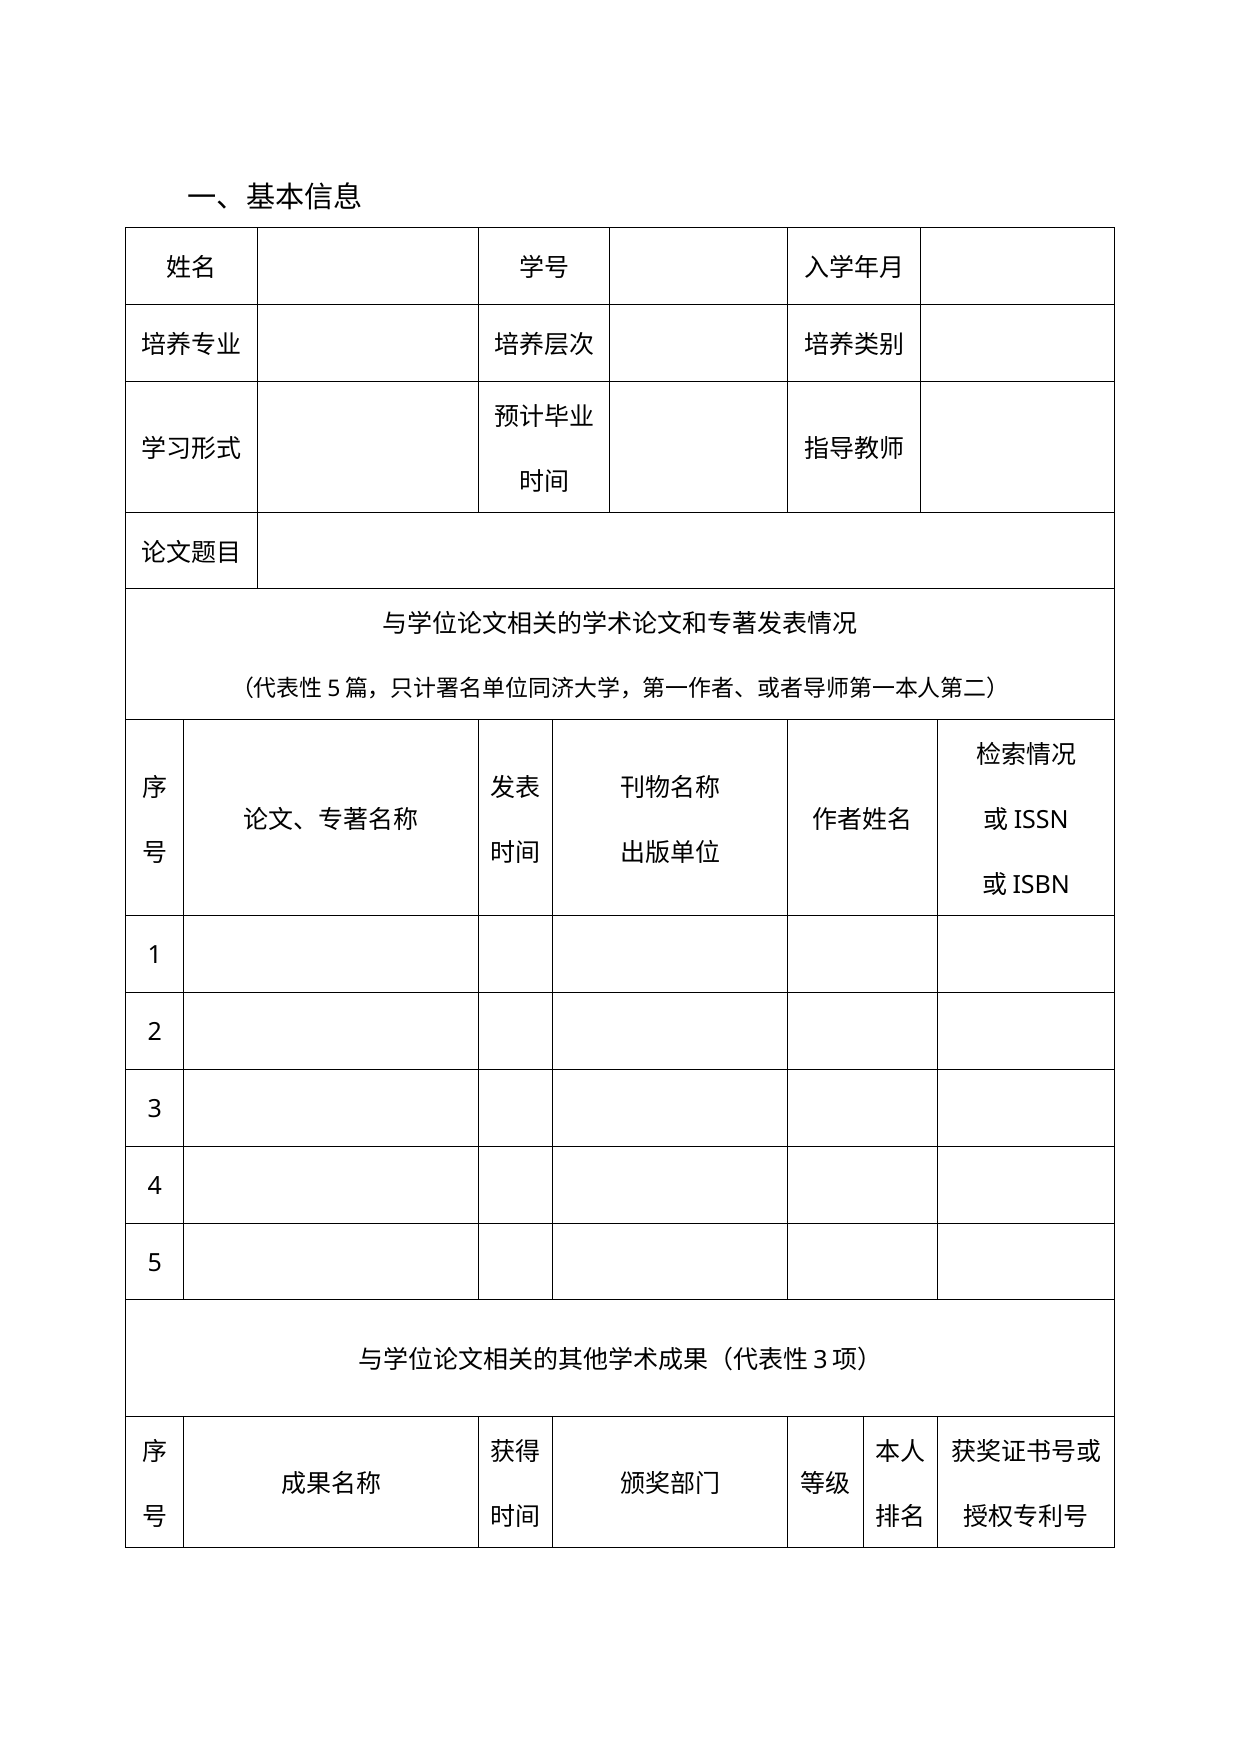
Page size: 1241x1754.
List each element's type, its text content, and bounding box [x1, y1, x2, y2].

table_cell [788, 993, 937, 1069]
table_cell 获奖证书号或授权专利号 [938, 1417, 1114, 1547]
table_header 姓名 [126, 228, 257, 304]
table_cell 4 [126, 1147, 183, 1222]
table_header [610, 228, 787, 304]
table_header [258, 228, 478, 304]
table_cell 5 [126, 1224, 183, 1299]
table_cell 序号 [126, 1417, 183, 1547]
table_cell [479, 916, 552, 992]
table_cell 等级 [788, 1417, 863, 1547]
table_cell [553, 1224, 787, 1299]
table_cell [938, 916, 1114, 992]
table_cell 培养类别 [788, 305, 920, 381]
table_cell 与学位论文相关的其他学术成果（代表性3项） [126, 1300, 1114, 1416]
table_cell 预计毕业时间 [479, 382, 609, 512]
table_cell 论文、专著名称 [184, 720, 478, 915]
table_cell [938, 1224, 1114, 1299]
table_cell [553, 916, 787, 992]
table_cell [184, 1147, 478, 1222]
table_cell [479, 993, 552, 1069]
table_cell [921, 305, 1114, 381]
table_cell 培养专业 [126, 305, 257, 381]
table_cell 颁奖部门 [553, 1417, 787, 1547]
table_cell 指导教师 [788, 382, 920, 512]
table_cell [184, 1224, 478, 1299]
table_cell 刊物名称 出版单位 [553, 720, 787, 915]
table_cell 与学位论文相关的学术论文和专著发表情况 （代表性5篇，只计署名单位同济大学，第一作者、或者导师第一本人第二） [126, 589, 1114, 719]
table_cell [788, 1070, 937, 1146]
table_cell 培养层次 [479, 305, 609, 381]
table_header 学号 [479, 228, 609, 304]
table_cell 3 [126, 1070, 183, 1146]
table_cell [258, 382, 478, 512]
table_cell [479, 1147, 552, 1222]
table_cell 1 [126, 916, 183, 992]
table_cell [788, 1224, 937, 1299]
table_cell 2 [126, 993, 183, 1069]
table_cell 获得时间 [479, 1417, 552, 1547]
table_cell 本人排名 [864, 1417, 937, 1547]
table_cell [788, 1147, 937, 1222]
table_cell [184, 1070, 478, 1146]
text 一、基本信息 [187, 162, 1053, 227]
table_cell [938, 993, 1114, 1069]
table_cell [938, 1147, 1114, 1222]
table_cell [610, 382, 787, 512]
table_cell [258, 305, 478, 381]
table_cell [184, 993, 478, 1069]
table_cell [258, 513, 1114, 588]
table_cell [553, 1147, 787, 1222]
table_cell 序号 [126, 720, 183, 915]
table_cell [479, 1070, 552, 1146]
table_cell [184, 916, 478, 992]
table_cell [938, 1070, 1114, 1146]
table_cell 学习形式 [126, 382, 257, 512]
table_cell [553, 1070, 787, 1146]
table_cell [788, 916, 937, 992]
table_cell 论文题目 [126, 513, 257, 588]
table_cell [921, 382, 1114, 512]
table_cell 检索情况 或ISSN 或ISBN [938, 720, 1114, 915]
table_cell 发表时间 [479, 720, 552, 915]
table_header [921, 228, 1114, 304]
table_cell 作者姓名 [788, 720, 937, 915]
table_cell [610, 305, 787, 381]
table_header 入学年月 [788, 228, 920, 304]
table_cell [479, 1224, 552, 1299]
table_cell 成果名称 [184, 1417, 478, 1547]
table_cell [553, 993, 787, 1069]
